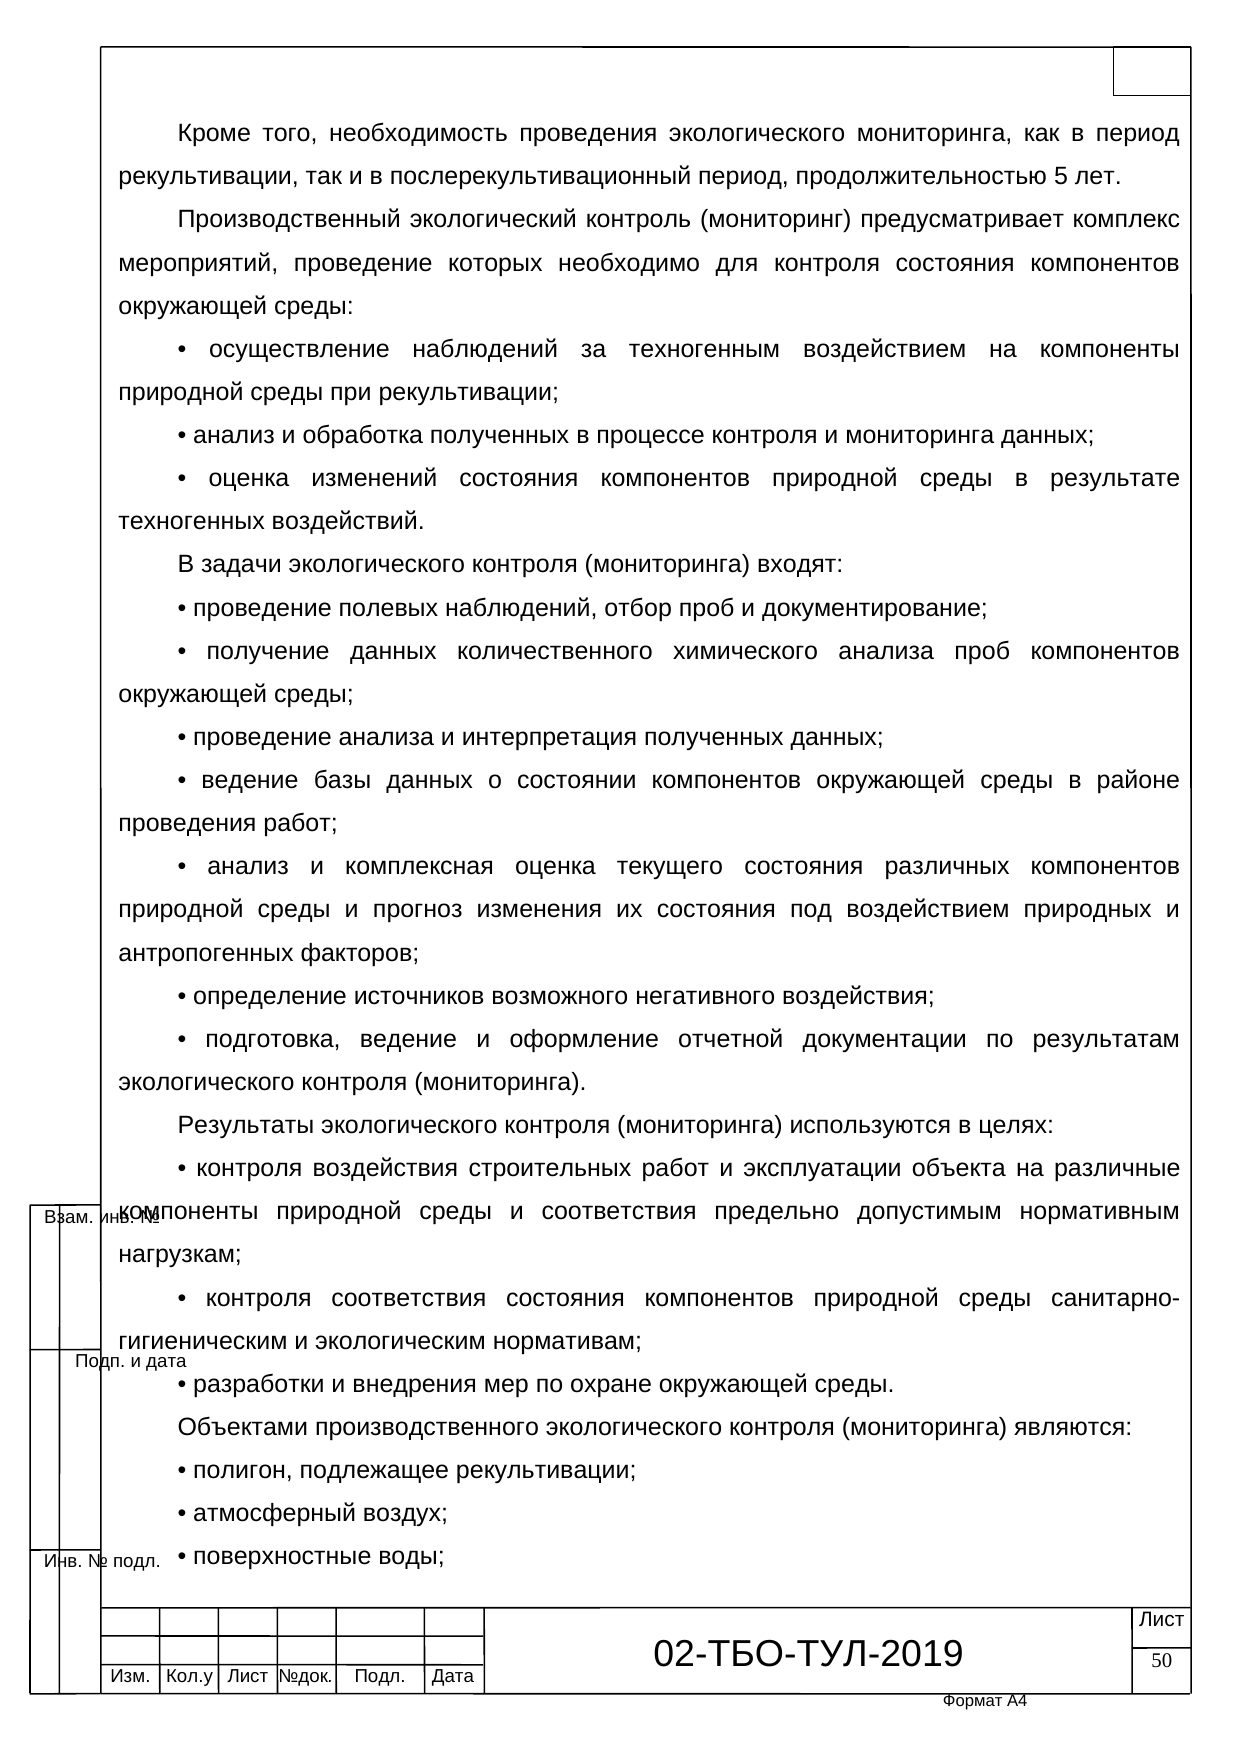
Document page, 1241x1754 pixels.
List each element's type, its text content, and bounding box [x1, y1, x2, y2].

text • проведение анализа и интерпретация полученных данных; [118, 722, 1181, 751]
text • ведение базы данных о состоянии компонентов окружающей среды в районе проведения работ; [118, 765, 1181, 837]
text Результаты экологического контроля (мониторинга) используются в целях: [118, 1110, 1181, 1139]
text Производственный экологический контроль (мониторинг) предусматривает комплекс мероприятий, проведение которых необходимо для контроля состояния компонентов окружающей среды: [118, 204, 1181, 319]
text • полигон, подлежащее рекультивации; [118, 1455, 1181, 1484]
text • контроля воздействия строительных работ и эксплуатации объекта на различные компоненты природной среды и соответствия предельно допустимым нормативным нагрузкам; [118, 1153, 1181, 1268]
text В задачи экологического контроля (мониторинга) входят: [118, 549, 1181, 578]
text • анализ и комплексная оценка текущего состояния различных компонентов природной среды и прогноз изменения их состояния под воздействием природных и антропогенных факторов; [118, 851, 1181, 966]
text • анализ и обработка полученных в процессе контроля и мониторинга данных; [118, 420, 1181, 449]
text • проведение полевых наблюдений, отбор проб и документирование; [118, 592, 1181, 621]
text • контроля соответствия состояния компонентов природной среды санитарно-гигиеническим и экологическим нормативам; [118, 1282, 1181, 1354]
text • получение данных количественного химического анализа проб компонентов окружающей среды; [118, 636, 1181, 707]
text • разработки и внедрения мер по охране окружающей среды. [118, 1369, 1181, 1397]
text • определение источников возможного негативного воздействия; [118, 981, 1181, 1009]
text • поверхностные воды; [118, 1541, 1181, 1570]
text Кроме того, необходимость проведения экологического мониторинга, как в период рекультивации, так и в послерекультивационный период, продолжительностью 5 лет. [118, 118, 1181, 190]
text • оценка изменений состояния компонентов природной среды в результате техногенных воздействий. [118, 463, 1181, 535]
text • осуществление наблюдений за техногенным воздействием на компоненты природной среды при рекультивации; [118, 334, 1181, 406]
text • подготовка, ведение и оформление отчетной документации по результатам экологического контроля (мониторинга). [118, 1024, 1181, 1096]
text Объектами производственного экологического контроля (мониторинга) являются: [118, 1412, 1181, 1441]
text • атмосферный воздух; [118, 1498, 1181, 1527]
